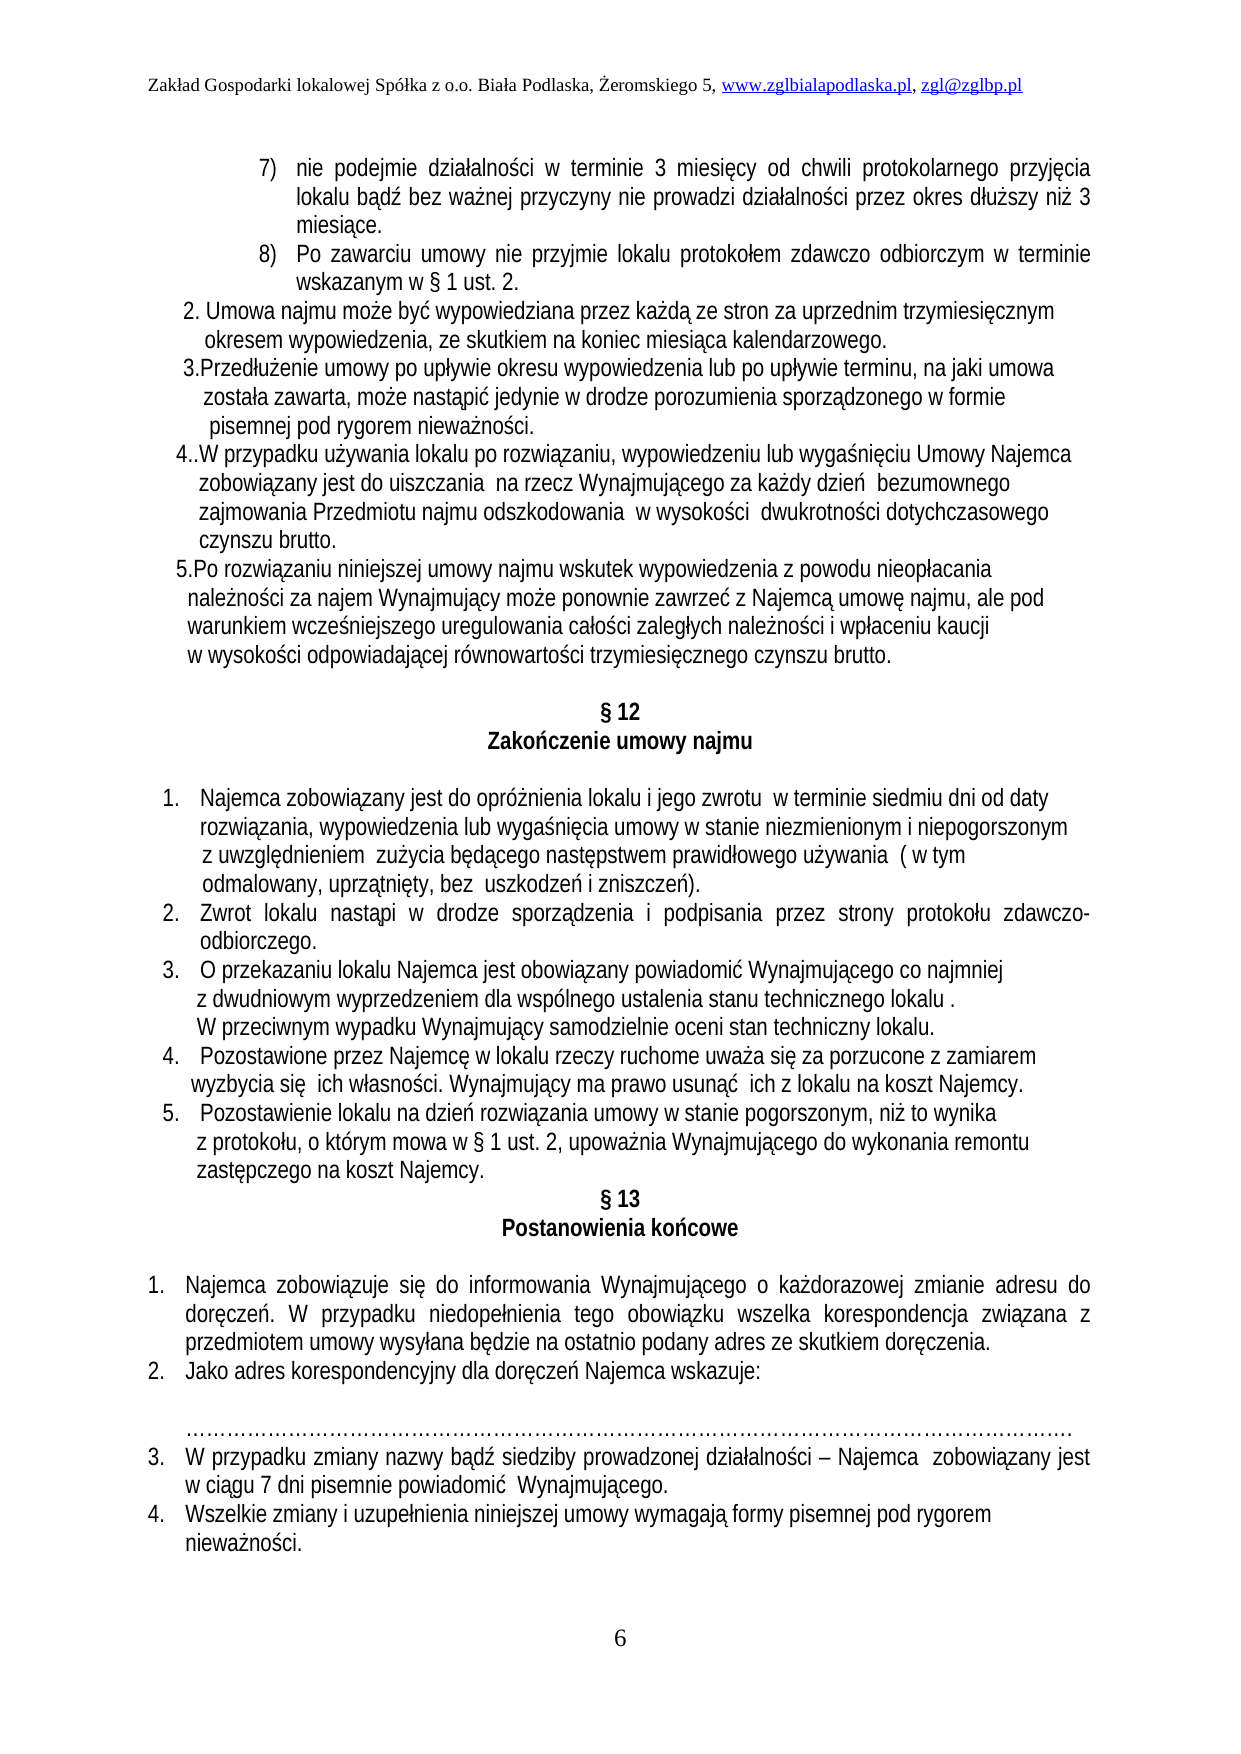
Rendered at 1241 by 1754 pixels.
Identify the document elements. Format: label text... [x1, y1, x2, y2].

text okresem wypowiedzenia, ze skutkiem na koniec miesiąca kalendarzowego. [148, 325, 1093, 353]
text czynszu brutto. [148, 525, 1093, 554]
text 2. Umowa najmu może być wypowiedziana przez każdą ze stron za uprzednim trzymiesięcznym [177, 296, 1093, 325]
list Najemca zobowiązany jest do opróżnienia lokalu i jego zwrotu w terminie siedmiu dni od daty rozwiązania, wypowiedzenia lub wygaśnięcia umowy w stanie niezmienionym i niepogorszonym [162, 783, 1093, 840]
list Pozostawione przez Najemcę w lokalu rzeczy ruchome uważa się za porzucone z zamiarem [162, 1041, 1093, 1069]
text Postanowienia końcowe [148, 1213, 1093, 1241]
text § 12 [148, 697, 1093, 726]
list Jako adres korespondencyjny dla doręczeń Najemca wskazuje: [148, 1356, 1093, 1384]
text 3.Przedłużenie umowy po upływie okresu wypowiedzenia lub po upływie terminu, na jaki umowa [177, 353, 1093, 382]
text należności za najem Wynajmujący może ponownie zawrzeć z Najemcą umowę najmu, ale pod [148, 582, 1093, 611]
list Wszelkie zmiany i uzupełnienia niniejszej umowy wymagają formy pisemnej pod rygorem nieważności. [148, 1499, 1093, 1556]
text Zakończenie umowy najmu [148, 726, 1093, 754]
list Pozostawienie lokalu na dzień rozwiązania umowy w stanie pogorszonym, niż to wynika [162, 1098, 1093, 1127]
text została zawarta, może nastąpić jedynie w drodze porozumienia sporządzonego w formie [177, 382, 1093, 411]
list Najemca zobowiązuje się do informowania Wynajmującego o każdorazowej zmianie adresu do doręczeń. W przypadku niedopełnienia tego obowiązku wszelka korespondencja związana z przedmiotem umowy wysyłana będzie na ostatnio podany adres ze skutkiem doręczenia. [148, 1270, 1093, 1356]
text z dwudniowym wyprzedzeniem dla wspólnego ustalenia stanu technicznego lokalu . [162, 983, 1093, 1012]
text pisemnej pod rygorem nieważności. [177, 411, 1093, 439]
text z uwzględnieniem zużycia będącego następstwem prawidłowego używania ( w tym [185, 840, 1093, 869]
text z protokołu, o którym mowa w § 1 ust. 2, upoważnia Wynajmującego do wykonania remontu [162, 1127, 1093, 1155]
text w wysokości odpowiadającej równowartości trzymiesięcznego czynszu brutto. [148, 640, 1093, 668]
text warunkiem wcześniejszego uregulowania całości zaległych należności i wpłaceniu kaucji [148, 611, 1093, 640]
list nie podejmie działalności w terminie 3 miesięcy od chwili protokolarnego przyjęcia lokalu bądź bez ważnej przyczyny nie prowadzi działalności przez okres dłuższy niż 3 miesiące. [258, 153, 1093, 239]
text zastępczego na koszt Najemcy. [162, 1155, 1093, 1184]
text 4..W przypadku używania lokalu po rozwiązaniu, wypowiedzeniu lub wygaśnięciu Umowy Najemca [148, 439, 1093, 468]
text § 13 [148, 1184, 1093, 1213]
list O przekazaniu lokalu Najemca jest obowiązany powiadomić Wynajmującego co najmniej [162, 955, 1093, 983]
text odmalowany, uprzątnięty, bez uszkodzeń i zniszczeń). [185, 869, 1093, 898]
text zobowiązany jest do uiszczania na rzecz Wynajmującego za każdy dzień bezumownego [148, 468, 1093, 497]
text …………………………………………………………………………………………………………………. [185, 1413, 1093, 1442]
list Po zawarciu umowy nie przyjmie lokalu protokołem zdawczo odbiorczym w terminie wskazanym w § 1 ust. 2. [258, 239, 1093, 296]
list W przypadku zmiany nazwy bądź siedziby prowadzonej działalności – Najemca zobowiązany jest w ciągu 7 dni pisemnie powiadomić Wynajmującego. [148, 1442, 1093, 1499]
text zajmowania Przedmiotu najmu odszkodowania w wysokości dwukrotności dotychczasowego [148, 497, 1093, 525]
list Zwrot lokalu nastąpi w drodze sporządzenia i podpisania przez strony protokołu zdawczo-odbiorczego. [162, 898, 1093, 955]
text 5.Po rozwiązaniu niniejszej umowy najmu wskutek wypowiedzenia z powodu nieopłacania [148, 554, 1093, 582]
text wyzbycia się ich własności. Wynajmujący ma prawo usunąć ich z lokalu na koszt Najemcy. [162, 1069, 1093, 1098]
text W przeciwnym wypadku Wynajmujący samodzielnie oceni stan techniczny lokalu. [162, 1012, 1093, 1041]
